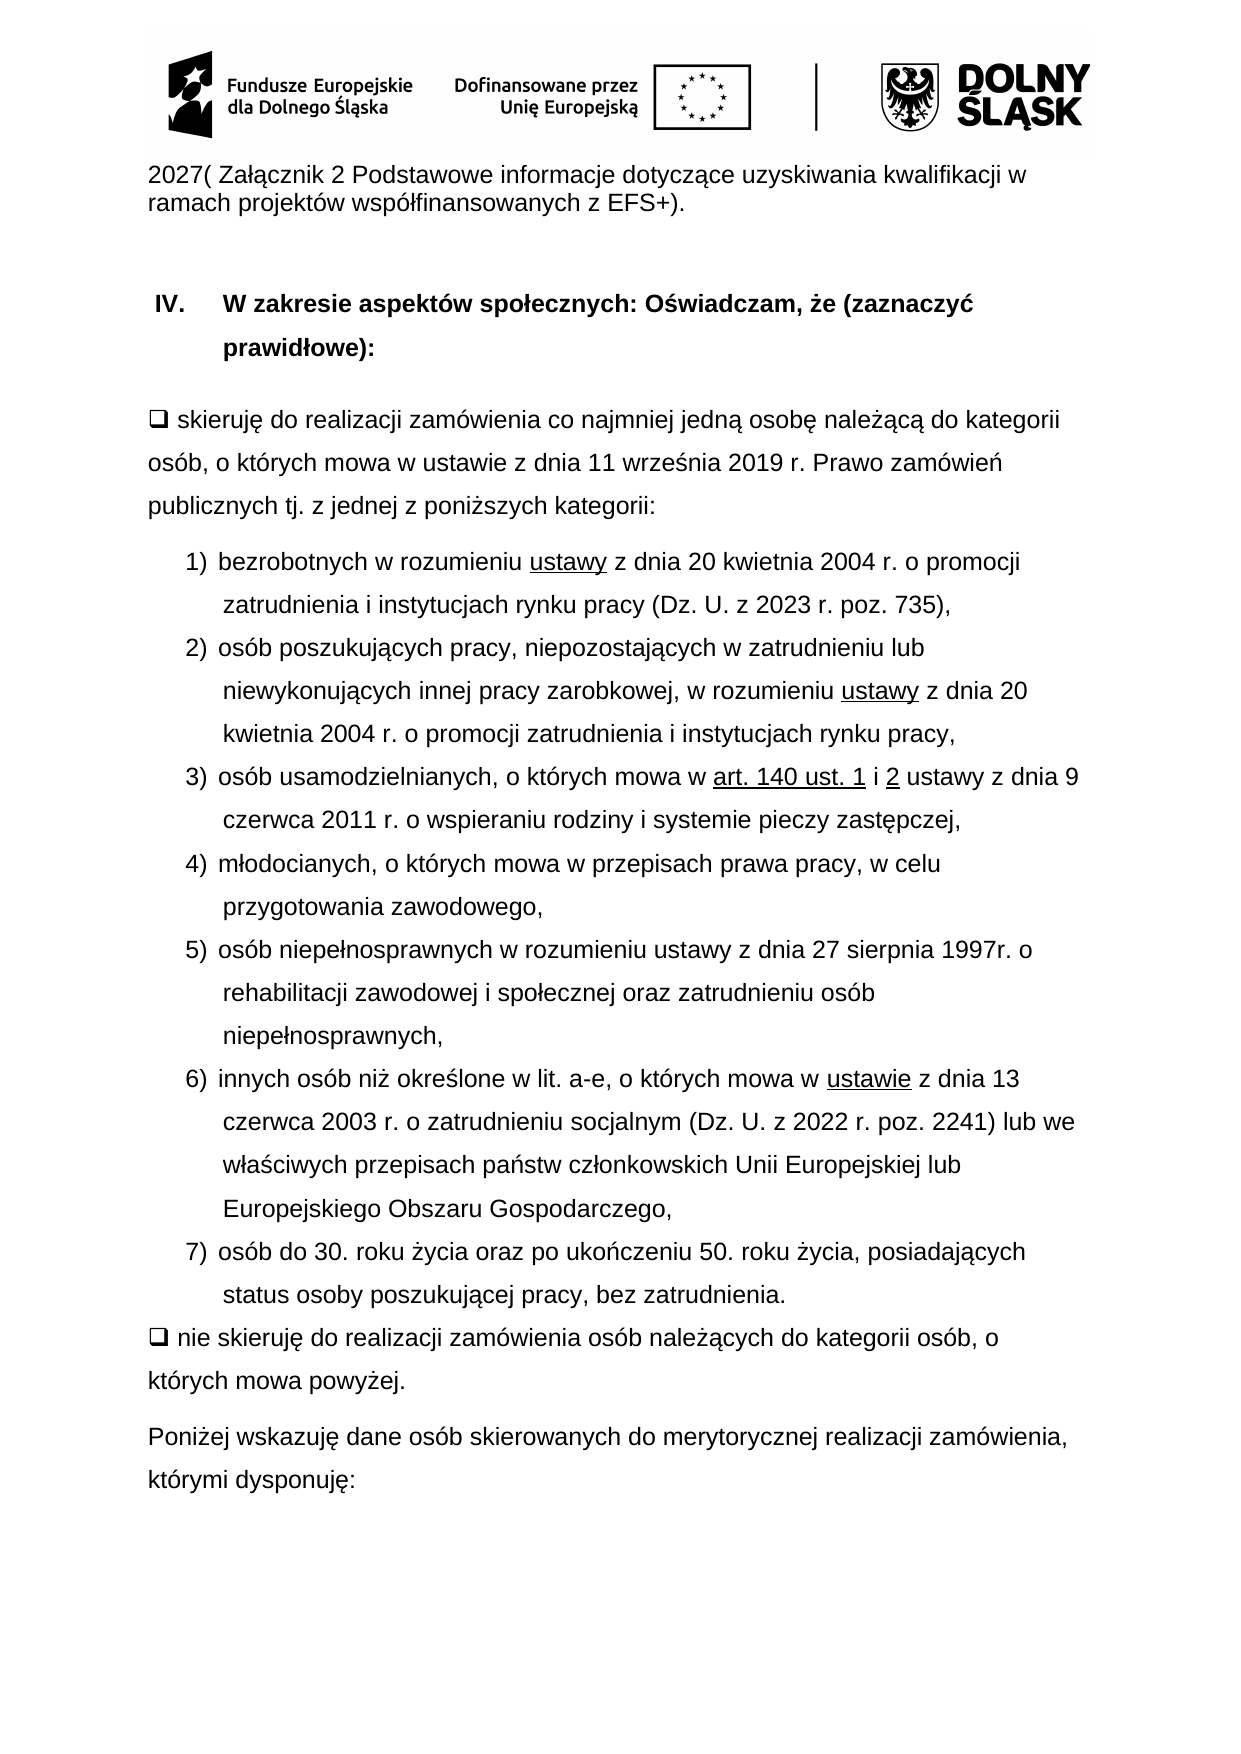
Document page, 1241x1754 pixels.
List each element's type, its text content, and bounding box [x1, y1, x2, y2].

list młodocianych, o których mowa w przepisach prawa pracy, w celu przygotowania zawodowego, [185, 849, 1093, 921]
list osób poszukujących pracy, niepozostających w zatrudnieniu lub niewykonujących innej pracy zarobkowej, w rozumieniu ustawy z dnia 20 kwietnia 2004 r. o promocji zatrudnienia i instytucjach rynku pracy, [185, 633, 1093, 748]
list bezrobotnych w rozumieniu ustawy z dnia 20 kwietnia 2004 r. o promocji zatrudnienia i instytucjach rynku pracy (Dz. U. z 2023 r. poz. 735), [185, 547, 1093, 619]
picture [147, 29, 1091, 160]
list osób do 30. roku życia oraz po ukończeniu 50. roku życia, posiadających status osoby poszukującej pracy, bez zatrudnienia. [185, 1237, 1093, 1309]
text nie skieruję do realizacji zamówienia osób należących do kategorii osób, o których mowa powyżej. [148, 1323, 1077, 1395]
list W zakresie aspektów społecznych: Oświadczam, że (zaznaczyć prawidłowe): [185, 289, 1093, 361]
list osób niepełnosprawnych w rozumieniu ustawy z dnia 27 sierpnia 1997r. o rehabilitacji zawodowej i społecznej oraz zatrudnieniu osób niepełnosprawnych, [185, 935, 1093, 1050]
text Poniżej wskazuję dane osób skierowanych do merytorycznej realizacji zamówienia, którymi dysponuję: [148, 1422, 1077, 1494]
list osób usamodzielnianych, o których mowa w art. 140 ust. 1 i 2 ustawy z dnia 9 czerwca 2011 r. o wspieraniu rodziny i systemie pieczy zastępczej, [185, 762, 1093, 834]
list innych osób niż określone w lit. a-e, o których mowa w ustawie z dnia 13 czerwca 2003 r. o zatrudnieniu socjalnym (Dz. U. z 2022 r. poz. 2241) lub we właściwych przepisach państw członkowskich Unii Europejskiej lub Europejskiego Obszaru Gospodarczego, [185, 1064, 1093, 1222]
text skieruję do realizacji zamówienia co najmniej jedną osobę należącą do kategorii osób, o których mowa w ustawie z dnia 11 września 2019 r. Prawo zamówień publicznych tj. z jednej z poniższych kategorii: [148, 405, 1093, 520]
